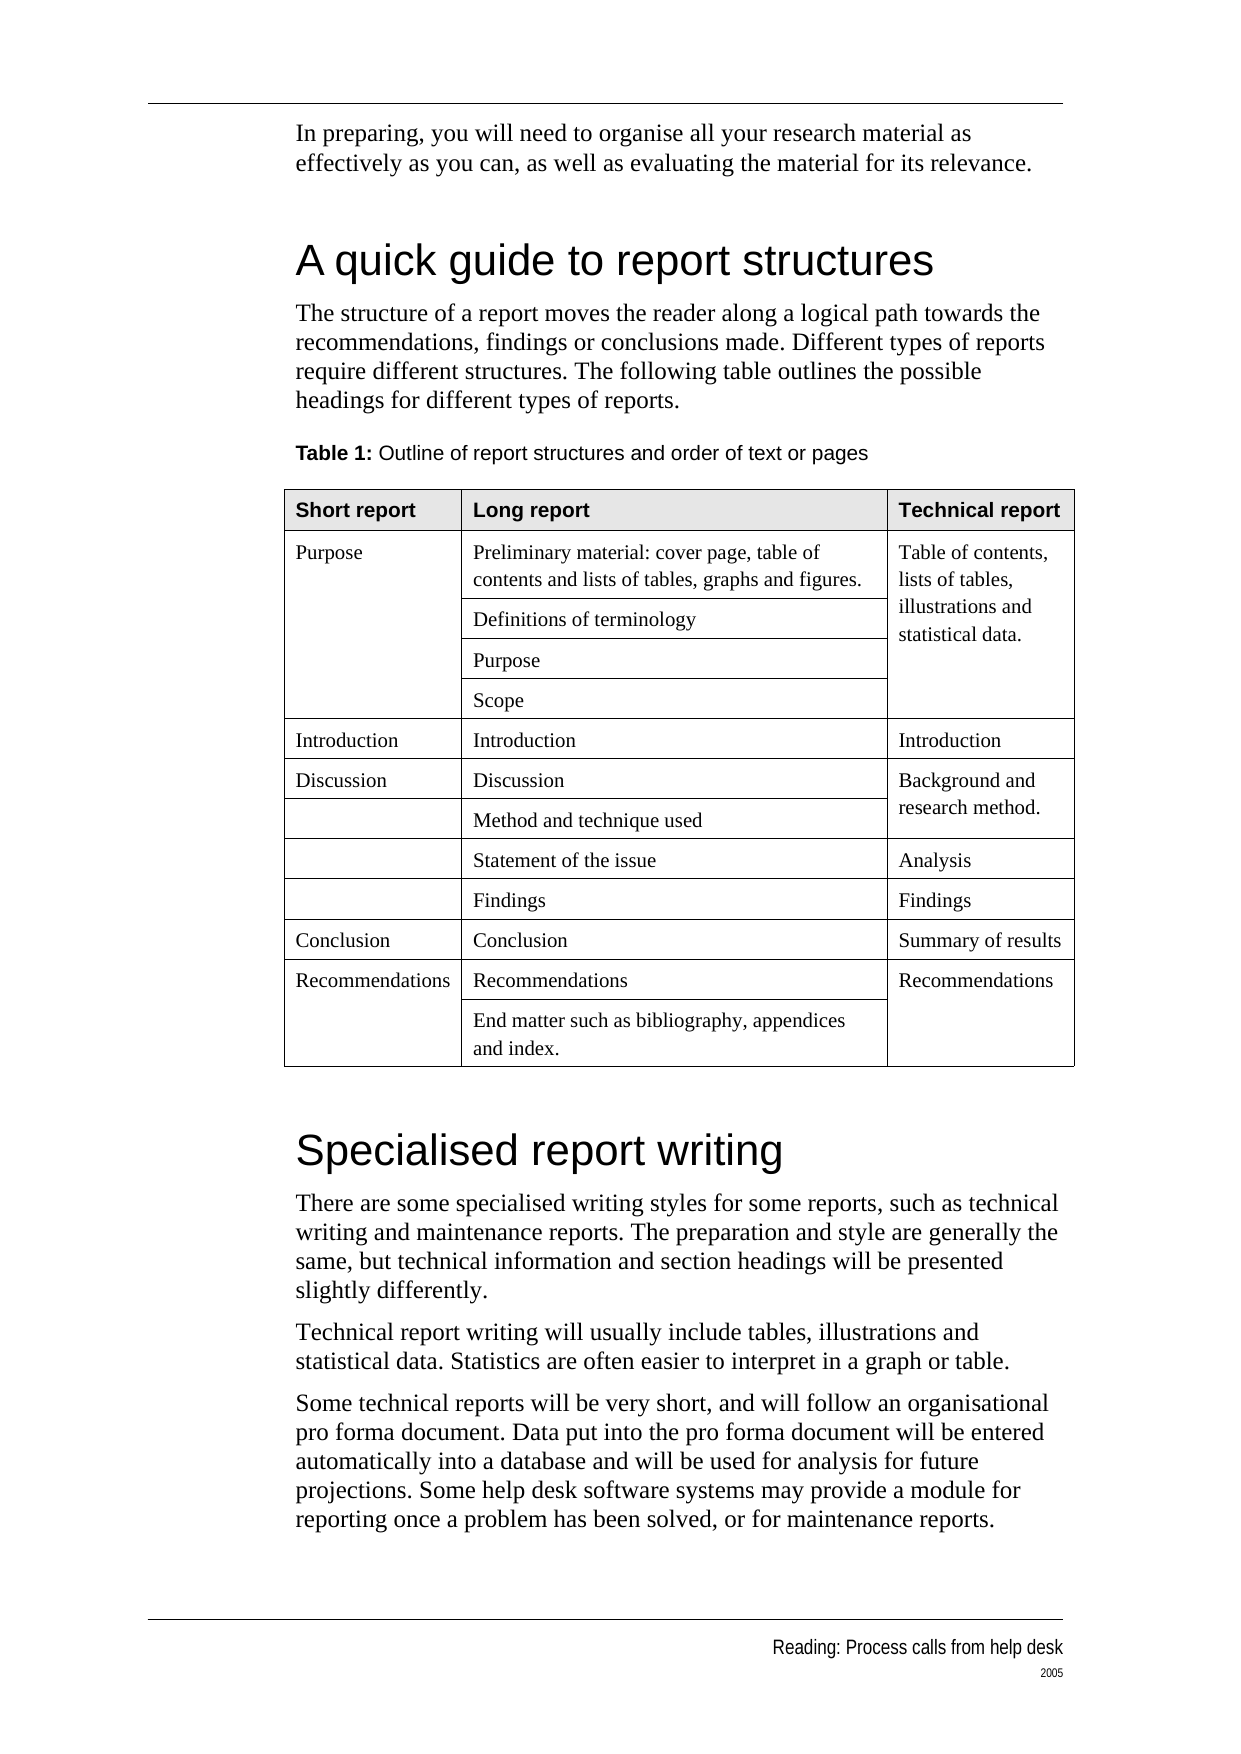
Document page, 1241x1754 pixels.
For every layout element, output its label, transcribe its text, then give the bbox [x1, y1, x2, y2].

table_cell Findings [462, 879, 887, 918]
text There are some specialised writing styles for some reports, such as technical writing and maintenance reports. The preparation and style are generally the same, but technical information and section headings will be presented slightly differently. [295, 1187, 1063, 1304]
table_cell Purpose [285, 531, 461, 718]
table_cell Recommendations [888, 960, 1074, 1066]
subtitle Specialised report writing [295, 1125, 1063, 1175]
table_cell Recommendations [285, 960, 461, 1066]
text In preparing, you will need to organise all your research material as effectively as you can, as well as evaluating the material for its relevance. [295, 118, 1063, 176]
table_cell Introduction [462, 719, 887, 758]
table_cell End matter such as bibliography, appendices and index. [462, 1000, 887, 1066]
table_cell Background and research method. [888, 759, 1074, 838]
text Some technical reports will be very short, and will follow an organisational pro forma document. Data put into the pro forma document will be entered automatically into a database and will be used for analysis for future projections. Some help desk software systems may provide a module for reporting once a problem has been solved, or for maintenance reports. [295, 1387, 1063, 1533]
table_cell Table of contents, lists of tables, illustrations and statistical data. [888, 531, 1074, 718]
text Table 1: Outline of report structures and order of text or pages [295, 439, 1063, 464]
table_cell Definitions of terminology [462, 599, 887, 638]
table_cell Scope [462, 679, 887, 718]
table_cell Purpose [462, 639, 887, 678]
table_cell Summary of results [888, 920, 1074, 958]
table_cell [285, 879, 461, 918]
table_cell Introduction [285, 719, 461, 758]
table_cell Method and technique used [462, 799, 887, 838]
table_cell [285, 799, 461, 838]
table_header Short report [285, 490, 461, 530]
table_cell Analysis [888, 839, 1074, 878]
table_header Technical report [888, 490, 1074, 530]
table_cell Discussion [285, 759, 461, 798]
table_header Long report [462, 490, 887, 530]
table_cell Preliminary material: cover page, table of contents and lists of tables, graphs and figures. [462, 531, 887, 598]
table_cell [285, 839, 461, 878]
table_cell Findings [888, 879, 1074, 918]
table_cell Conclusion [462, 920, 887, 958]
subtitle A quick guide to report structures [295, 235, 1063, 285]
table_cell Statement of the issue [462, 839, 887, 878]
table_cell Recommendations [462, 960, 887, 999]
table_cell Introduction [888, 719, 1074, 758]
text The structure of a report moves the reader along a logical path towards the recommendations, findings or conclusions made. Different types of reports require different structures. The following table outlines the possible headings for different types of reports. [295, 298, 1063, 414]
table_cell Discussion [462, 759, 887, 798]
table_cell Conclusion [285, 920, 461, 958]
text Technical report writing will usually include tables, illustrations and statistical data. Statistics are often easier to interpret in a graph or table. [295, 1317, 1063, 1375]
